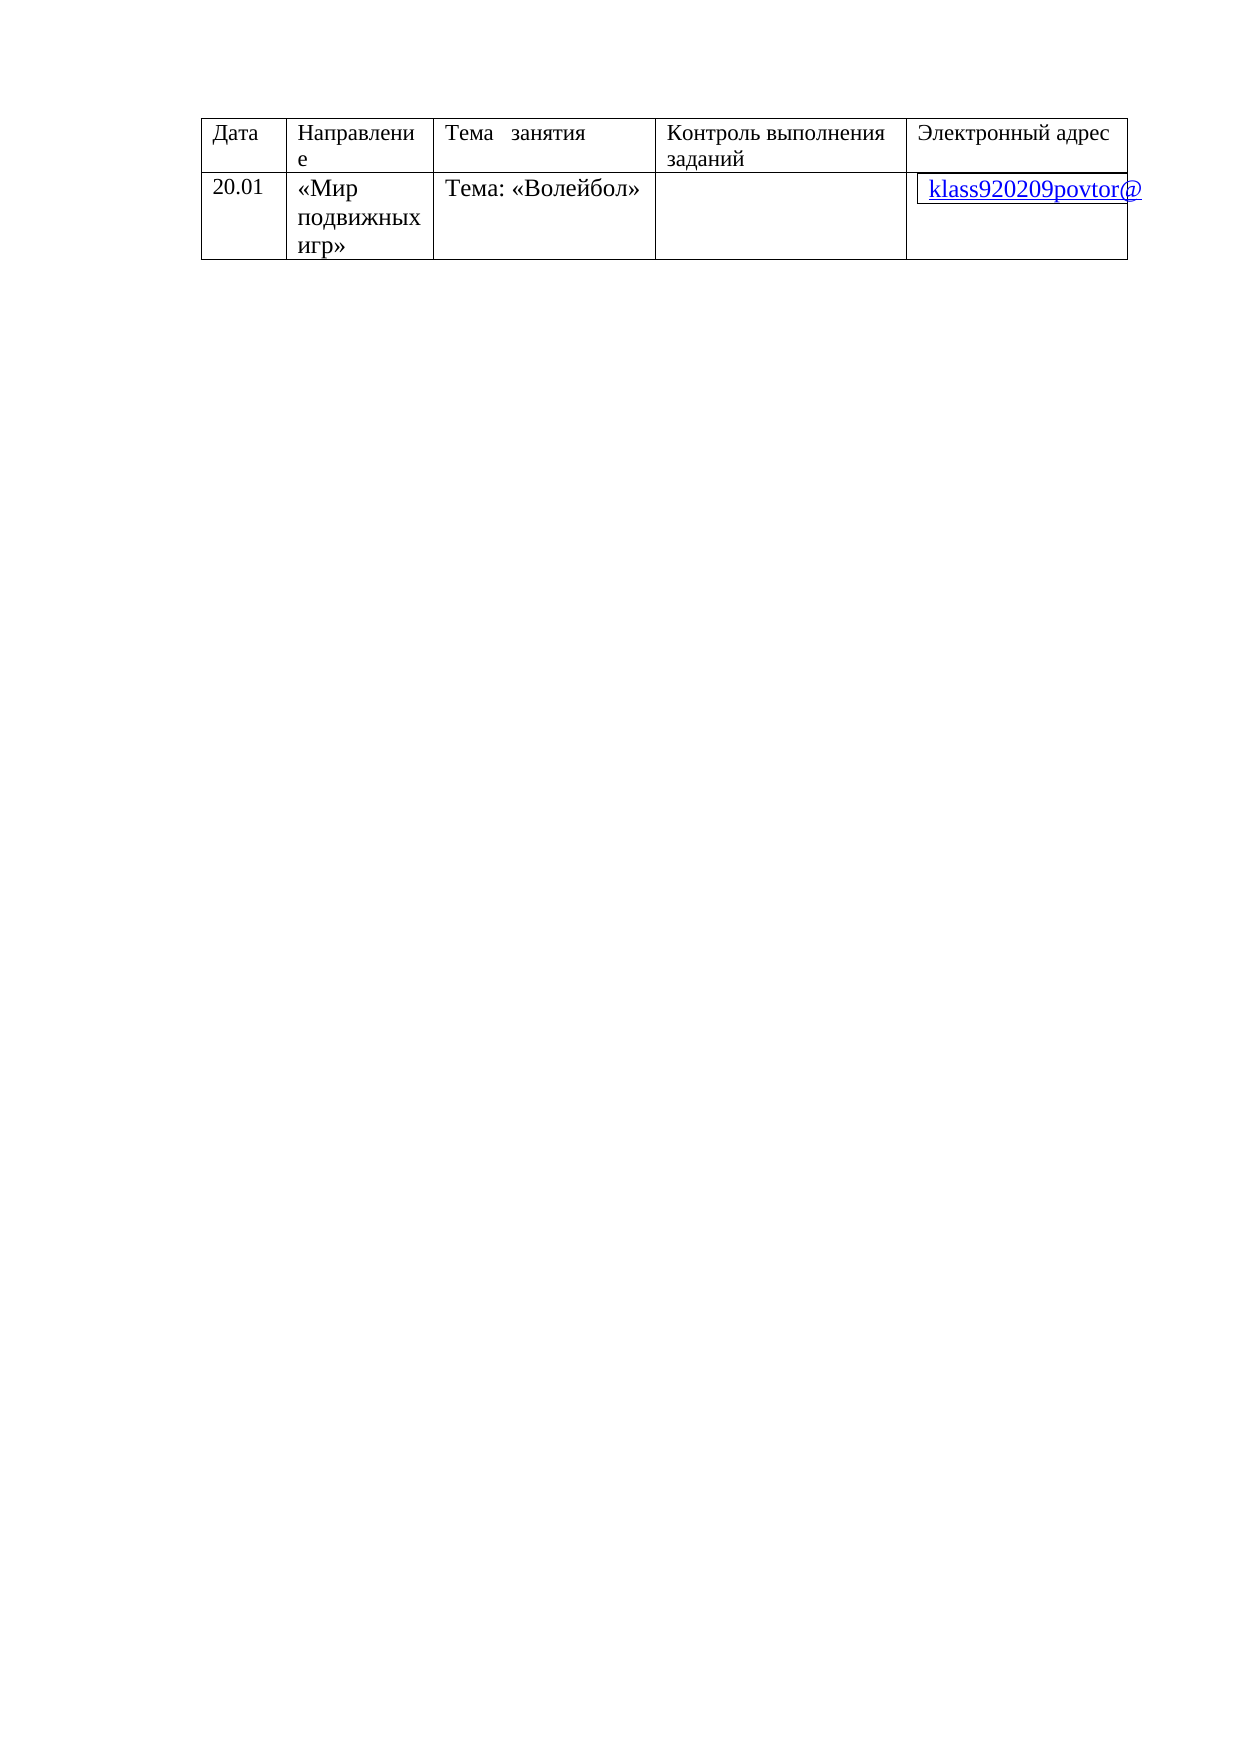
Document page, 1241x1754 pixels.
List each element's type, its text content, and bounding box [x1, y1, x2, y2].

table_cell Тема: «Волейбол» [434, 173, 655, 259]
table_cell [907, 173, 1127, 259]
table_header Дата [202, 119, 286, 172]
table_cell «Мир подвижных игр» [287, 173, 433, 259]
table_header Контроль выполнения заданий [656, 119, 906, 172]
table_cell [656, 173, 906, 259]
table_header Электронный адрес [907, 119, 1127, 172]
table_header Тема занятия [434, 119, 655, 172]
table_cell 20.01 [202, 173, 286, 259]
table_header Направление [287, 119, 433, 172]
